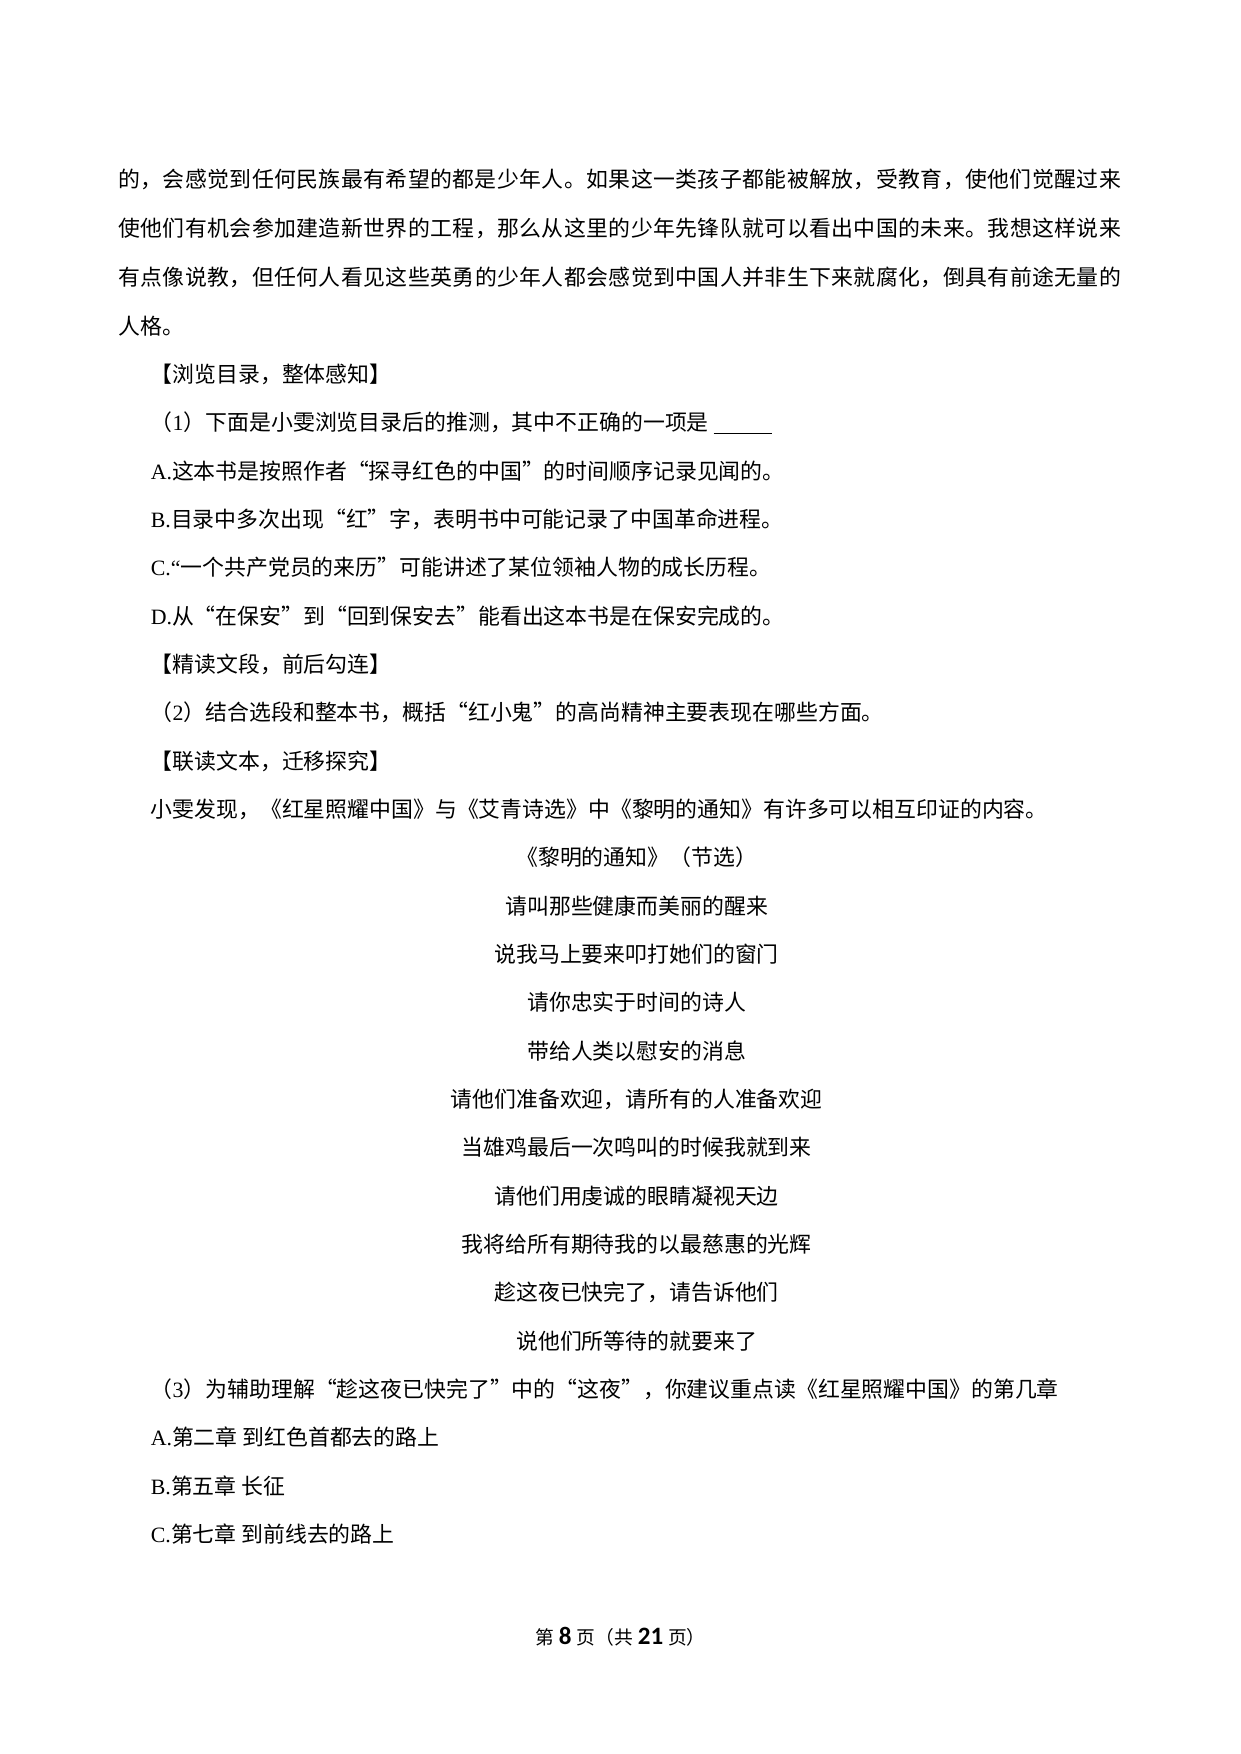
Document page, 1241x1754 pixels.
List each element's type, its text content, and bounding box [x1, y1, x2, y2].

text 趁这夜已快完了，请告诉他们 [151, 1275, 1122, 1307]
text A.第二章 到红色首都去的路上 [151, 1420, 1122, 1452]
text 请叫那些健康而美丽的醒来 [151, 888, 1122, 921]
text 【精读文段，前后勾连】 [151, 647, 1122, 679]
text C.第七章 到前线去的路上 [151, 1517, 1122, 1549]
text A.这本书是按照作者“探寻红色的中国”的时间顺序记录见闻的。 [151, 453, 1122, 486]
text 请你忠实于时间的诗人 [151, 985, 1122, 1017]
text D.从“在保安”到“回到保安去”能看出这本书是在保安完成的。 [151, 598, 1122, 631]
text 说我马上要来叩打她们的窗门 [151, 937, 1122, 969]
text 说他们所等待的就要来了 [151, 1323, 1122, 1356]
text 我将给所有期待我的以最慈惠的光辉 [151, 1227, 1122, 1259]
text 小雯发现，《红星照耀中国》与《艾青诗选》中《黎明的通知》有许多可以相互印证的内容。 [151, 792, 1122, 824]
text 当雄鸡最后一次鸣叫的时候我就到来 [151, 1130, 1122, 1162]
text 带给人类以慰安的消息 [151, 1033, 1122, 1066]
text 【联读文本，迁移探究】 [151, 743, 1122, 776]
text （2）结合选段和整本书，概括“红小鬼”的高尚精神主要表现在哪些方面。 [151, 695, 1122, 727]
text 请他们用虔诚的眼睛凝视天边 [151, 1178, 1122, 1211]
text 请他们准备欢迎，请所有的人准备欢迎 [151, 1082, 1122, 1114]
text （1）下面是小雯浏览目录后的推测，其中不正确的一项是 [151, 405, 1122, 437]
text （3）为辅助理解“趁这夜已快完了”中的“这夜”，你建议重点读《红星照耀中国》的第几章 [151, 1372, 1122, 1404]
text B.第五章 长征 [151, 1468, 1122, 1501]
text 《黎明的通知》（节选） [151, 840, 1122, 872]
text B.目录中多次出现“红”字，表明书中可能记录了中国革命进程。 [151, 502, 1122, 534]
text 【浏览目录，整体感知】 [151, 357, 1122, 389]
text C.“一个共产党员的来历”可能讲述了某位领袖人物的成长历程。 [151, 550, 1122, 582]
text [118, 162, 1122, 341]
